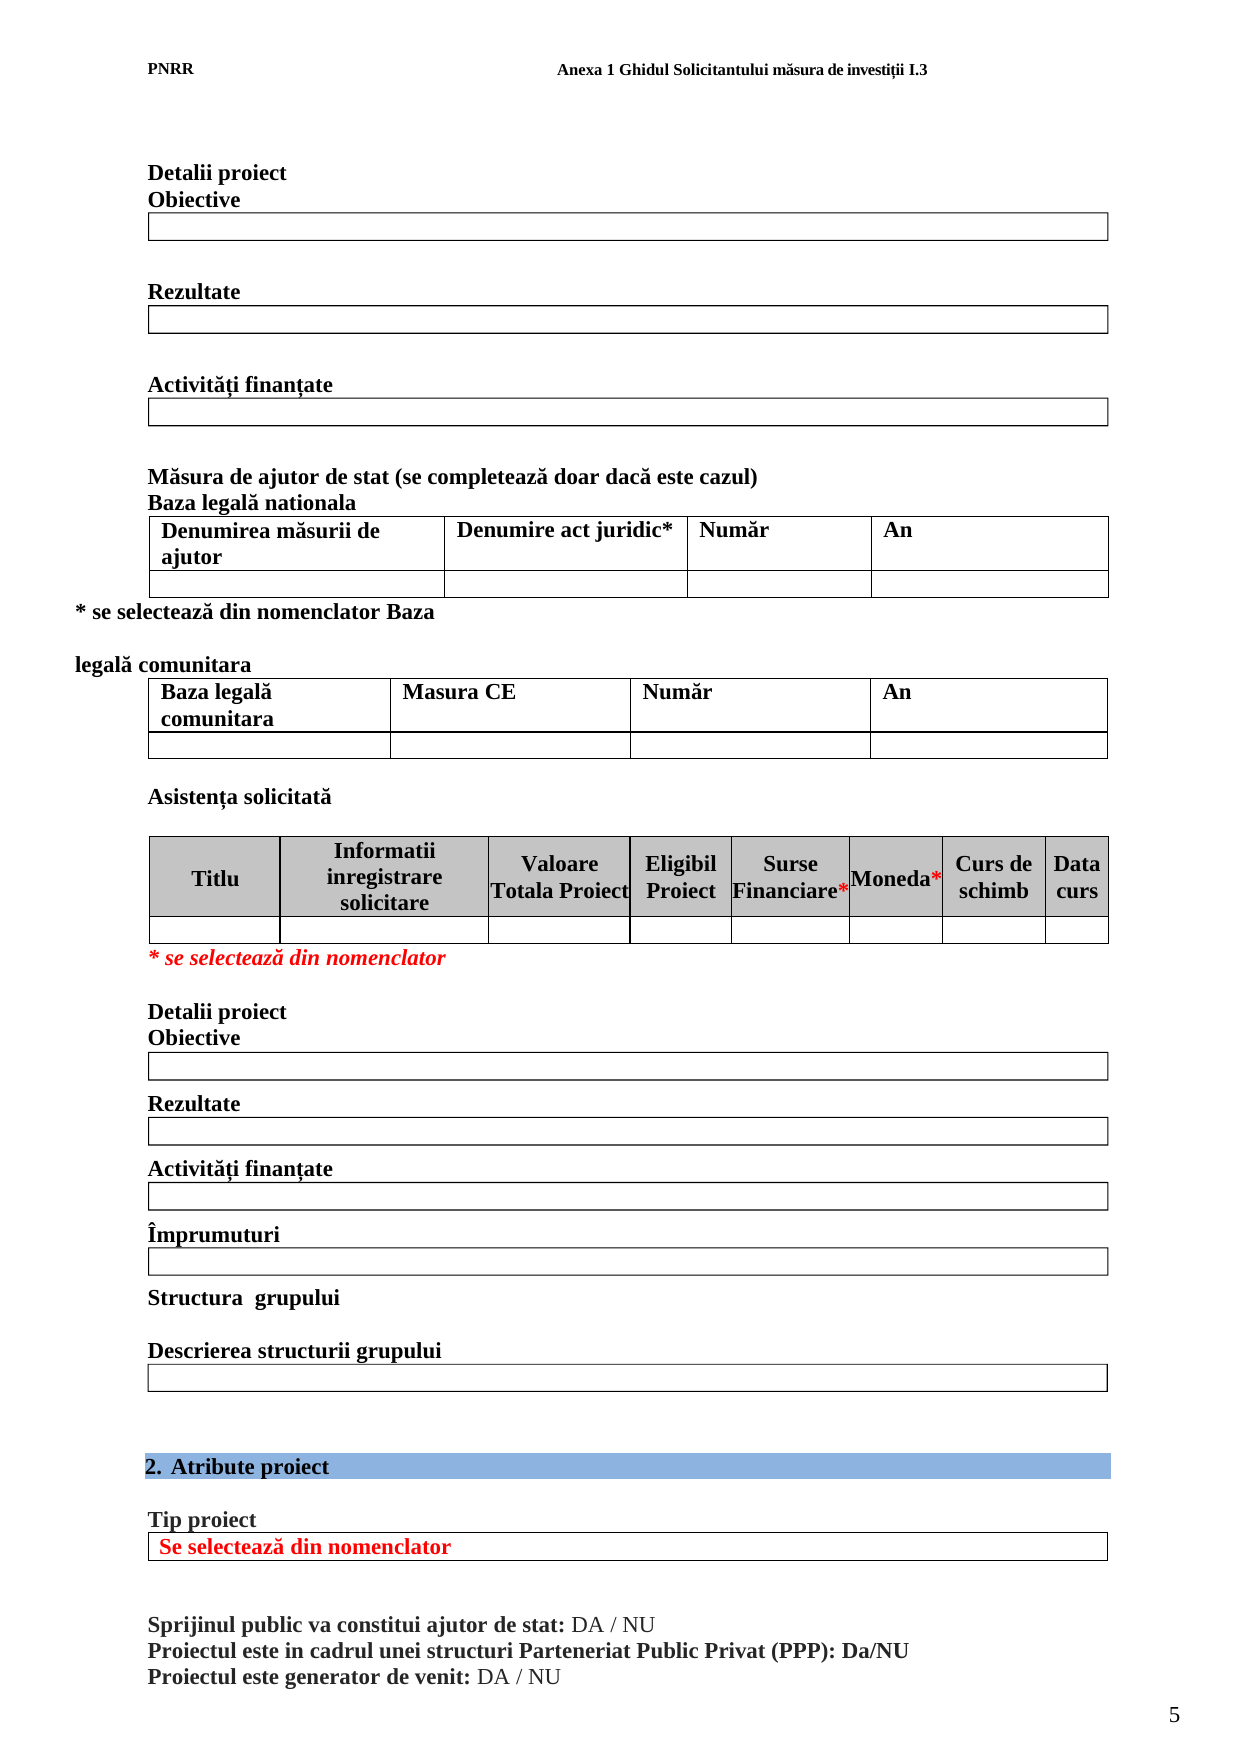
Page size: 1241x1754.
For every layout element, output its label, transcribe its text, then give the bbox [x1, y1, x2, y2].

list Atribute proiect Tip proiect [144, 1453, 1111, 1532]
subtitle Structura grupului Descrierea structurii grupului [147, 1284, 442, 1363]
table_header Eligibil Proiect [631, 837, 731, 916]
table_header Curs de schimb [943, 837, 1045, 916]
table_header Informatii inregistrare solicitare [281, 837, 488, 916]
subtitle Activități finanțate [147, 371, 1180, 398]
text Sprijinul public va constitui ajutor de stat: DA / NU [147, 1611, 1180, 1637]
table_cell [150, 571, 444, 597]
text Asistența solicitată [147, 783, 1180, 810]
subtitle * se selectează din nomenclator Baza legală comunitara [75, 598, 455, 677]
subtitle Detalii proiect Obiective [147, 159, 288, 212]
table_header Surse Financiare* [732, 837, 849, 916]
table_cell [489, 917, 629, 943]
table_header Denumirea măsurii de ajutor [150, 517, 444, 570]
table_cell [281, 917, 488, 943]
text Rezultate [147, 278, 1180, 304]
text Măsura de ajutor de stat (se completează doar dacă este cazul) Baza legală nationala [147, 463, 760, 516]
table_header Titlu [150, 837, 279, 916]
table_cell [943, 917, 1045, 943]
table_header Denumire act juridic* [445, 517, 687, 570]
table_header Data curs [1046, 837, 1108, 916]
table_cell [732, 917, 849, 943]
table_cell [631, 917, 731, 943]
text Rezultate [147, 1091, 1180, 1117]
table_header Moneda* [850, 837, 942, 916]
subtitle Detalii proiect Obiective [147, 998, 288, 1051]
text Împrumuturi [147, 1221, 1180, 1247]
table_cell [1046, 917, 1108, 943]
table_cell [688, 571, 871, 597]
table_cell [850, 917, 942, 943]
table_header Valoare Totala Proiect [489, 837, 629, 916]
subtitle Activități finanțate [147, 1155, 1180, 1181]
table_header An [872, 517, 1108, 570]
table_cell [872, 571, 1108, 597]
table_cell [150, 917, 279, 943]
table_header Număr [688, 517, 871, 570]
text * se selectează din nomenclator [147, 944, 1180, 971]
table_cell [445, 571, 687, 597]
subtitle Proiectul este in cadrul unei structuri Parteneriat Public Privat (PPP): Da/NU Proiectul este generator de venit: DA / NU [147, 1638, 912, 1690]
